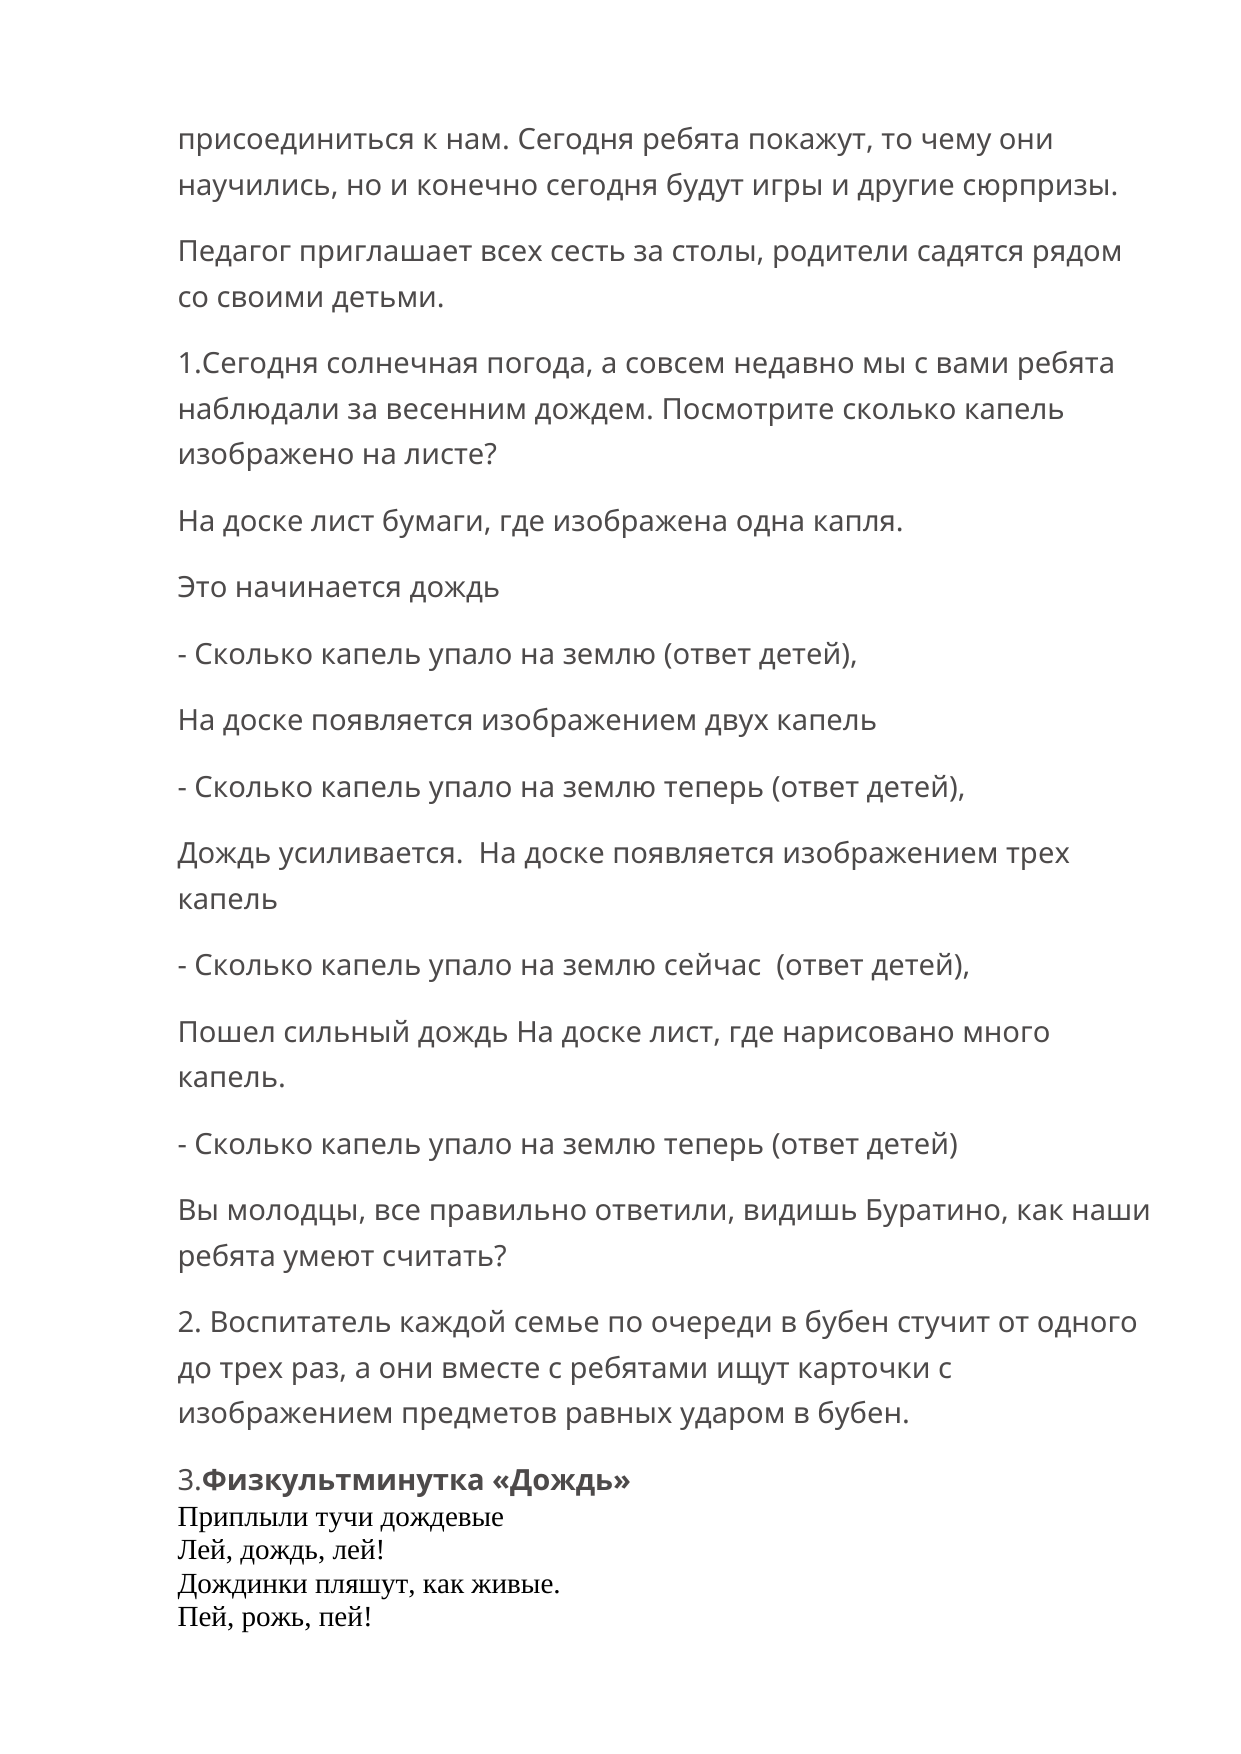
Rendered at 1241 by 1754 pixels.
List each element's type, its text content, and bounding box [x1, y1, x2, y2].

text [177, 118, 1152, 203]
text - Сколько капель упало на землю (ответ детей), [177, 633, 1152, 673]
text Пошел сильный дождь На доске лист, где нарисовано много капель. [177, 1011, 1152, 1096]
text На доске появляется изображением двух капель [177, 699, 1152, 739]
text - Сколько капель упало на землю теперь (ответ детей) [177, 1123, 1152, 1163]
text 3.Физкультминутка «Дождь» [177, 1459, 1152, 1499]
text Дождь усиливается. На доске появляется изображением трех капель [177, 832, 1152, 918]
text Лей, дождь, лей! [177, 1532, 1152, 1566]
text - Сколько капель упало на землю теперь (ответ детей), [177, 766, 1152, 806]
text На доске лист бумаги, где изображена одна капля. [177, 500, 1152, 540]
text Дождинки пляшут, как живые. [177, 1566, 1152, 1599]
text Это начинается дождь [177, 566, 1152, 606]
text - Сколько капель упало на землю сейчас (ответ детей), [177, 944, 1152, 984]
text Вы молодцы, все правильно ответили, видишь Буратино, как наши ребята умеют считать? [177, 1189, 1152, 1275]
text 2. Воспитатель каждой семье по очереди в бубен стучит от одного до трех раз, а они вместе с ребятами ищут карточки с изображением предметов равных ударом в бубен. [177, 1301, 1152, 1432]
text 1.Сегодня солнечная погода, а совсем недавно мы с вами ребята наблюдали за весенним дождем. Посмотрите сколько капель изображено на листе? [177, 342, 1152, 473]
text Приплыли тучи дождевые [177, 1499, 1152, 1532]
text Педагог приглашает всех сесть за столы, родители садятся рядом со своими детьми. [177, 230, 1152, 316]
text Пей, рожь, пей! [177, 1599, 1152, 1633]
